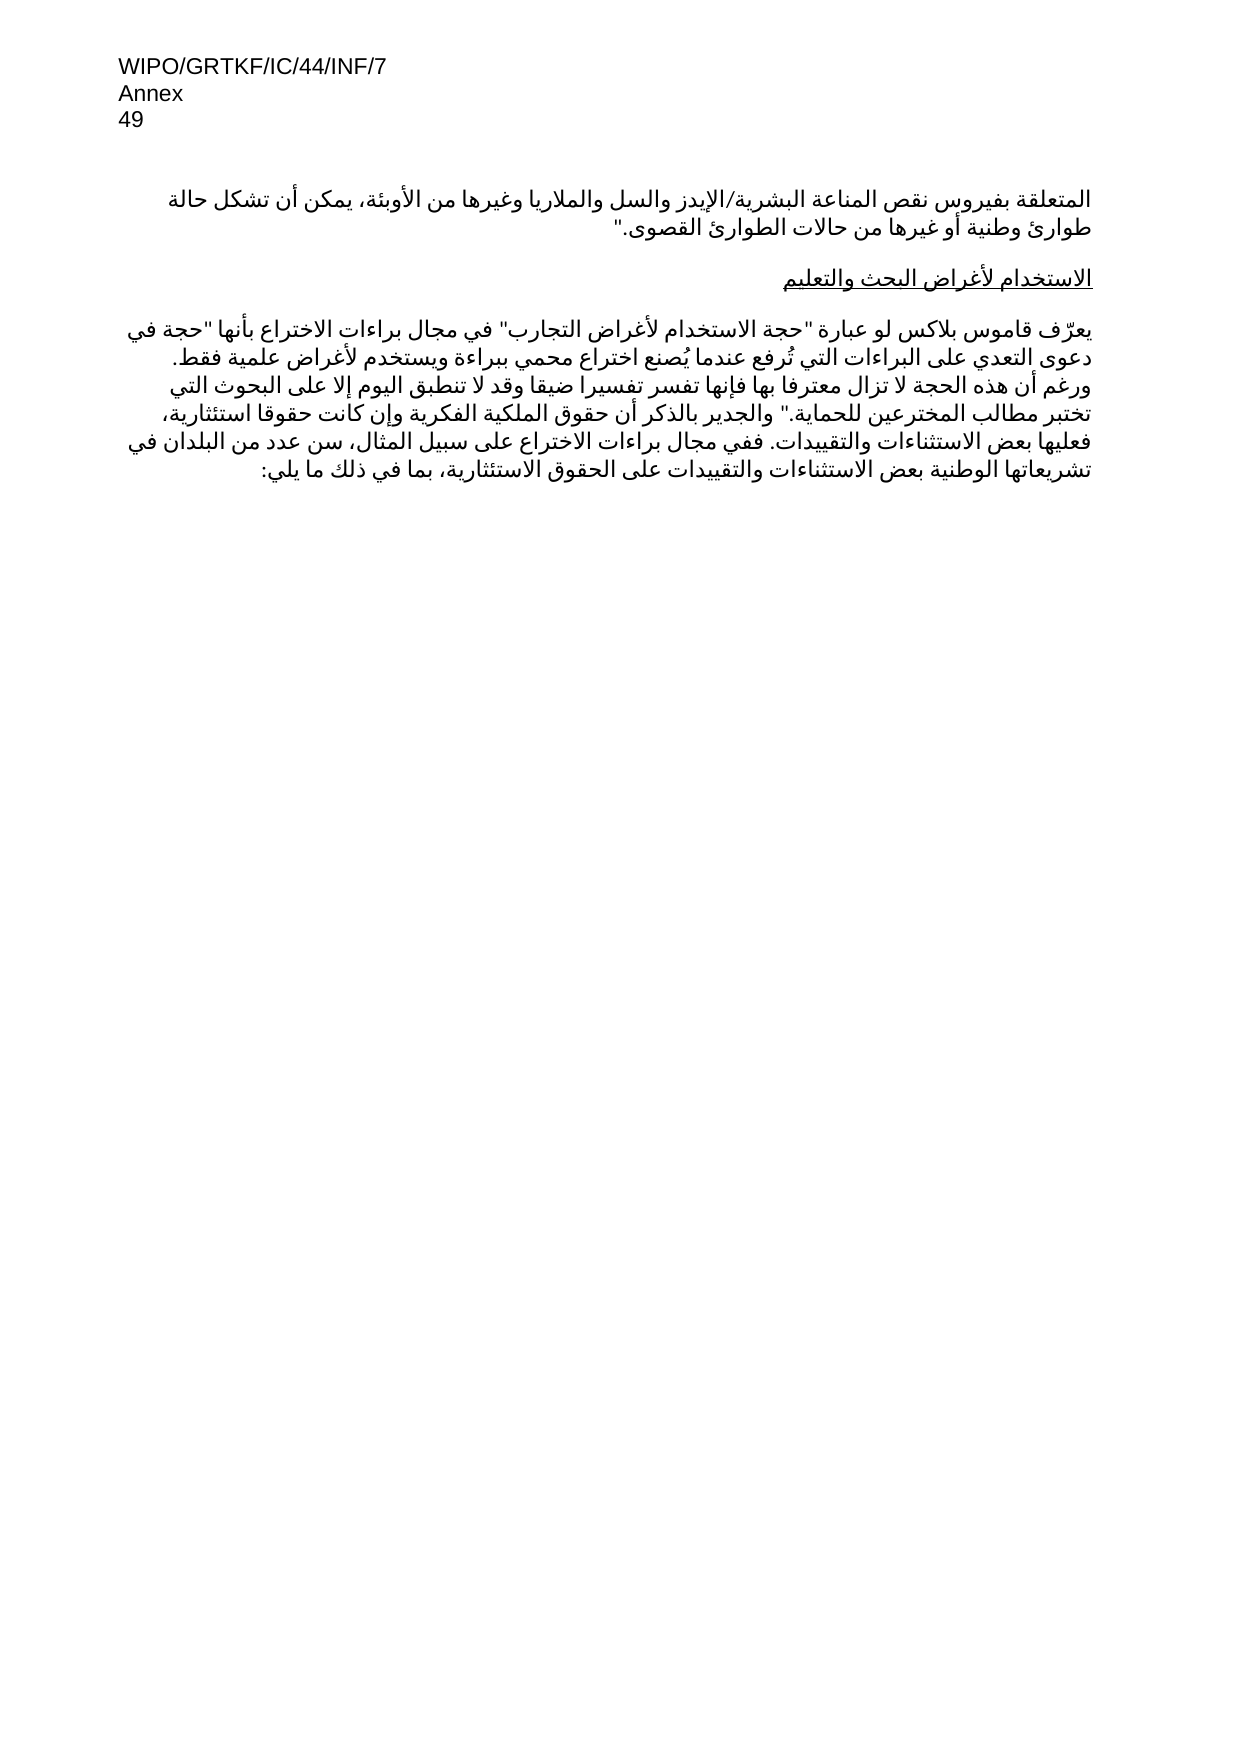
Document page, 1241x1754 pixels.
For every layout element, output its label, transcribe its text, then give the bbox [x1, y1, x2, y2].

text يعرّف قاموس بلاكس لو عبارة "حجة الاستخدام لأغراض التجارب" في مجال براءات الاختراع بأنها "حجة في دعوى التعدي على البراءات التي تُرفع عندما يُصنع اختراع محمي ببراءة ويستخدم لأغراض علمية فقط. ورغم أن هذه الحجة لا تزال معترفا بها فإنها تفسر تفسيرا ضيقا وقد لا تنطبق اليوم إلا على البحوث التي تختبر مطالب المخترعين للحماية." والجدير بالذكر أن حقوق الملكية الفكرية وإن كانت حقوقا استئثارية، فعليها بعض الاستثناءات والتقييدات. ففي مجال براءات الاختراع على سبيل المثال، سن عدد من البلدان في تشريعاتها الوطنية بعض الاستثناءات والتقييدات على الحقوق الاستئثارية، بما في ذلك ما يلي: [118, 315, 1092, 483]
text الاستخدام لأغراض البحث والتعليم [118, 264, 1092, 292]
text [118, 185, 1092, 241]
